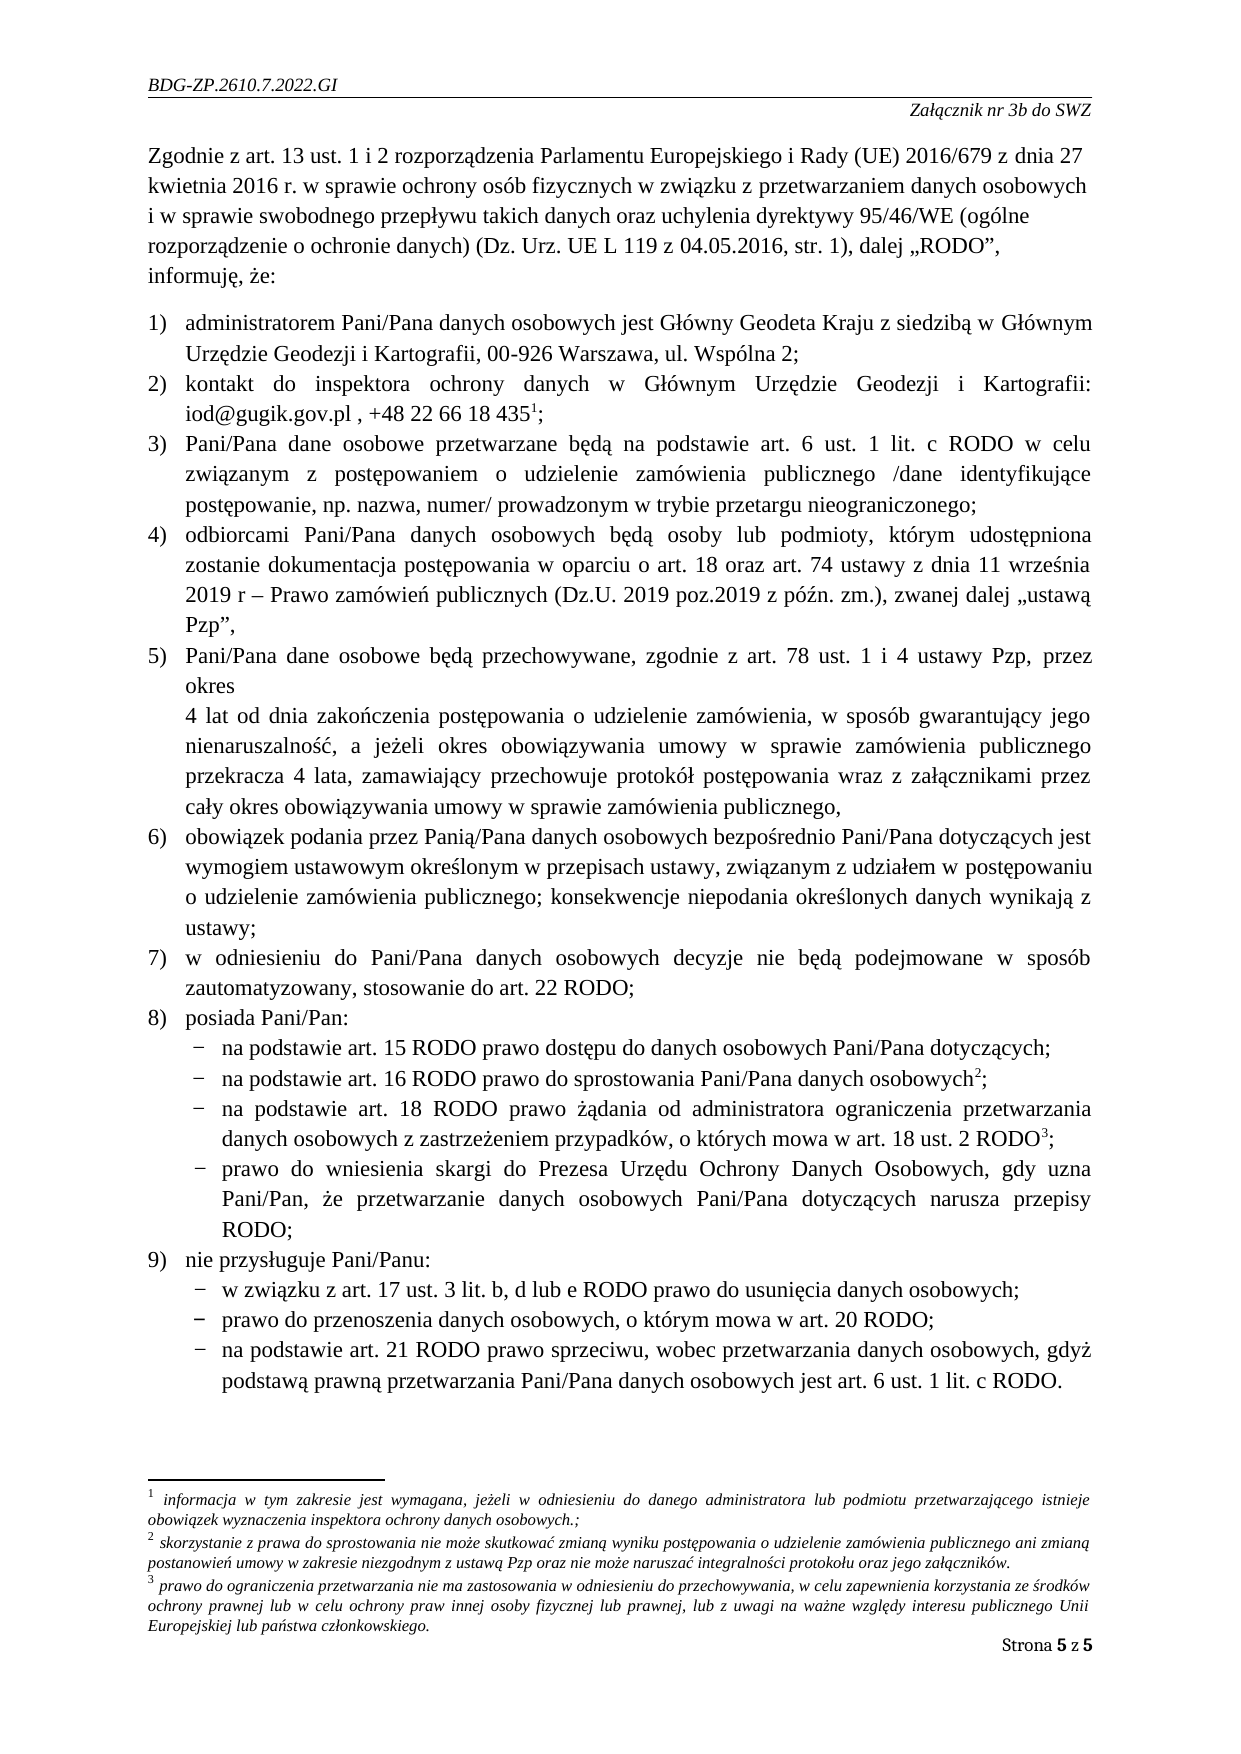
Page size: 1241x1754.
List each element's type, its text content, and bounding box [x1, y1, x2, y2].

list Pani/Pana dane osobowe będą przechowywane, zgodnie z art. 78 ust. 1 i 4 ustawy Pzp, przez okres 4 lat od dnia zakończenia postępowania o udzielenie zamówienia, w sposób gwarantujący jego nienaruszalność, a jeżeli okres obowiązywania umowy w sprawie zamówienia publicznego przekracza 4 lata, zamawiający przechowuje protokół postępowania wraz z załącznikami przez cały okres obowiązywania umowy w sprawie zamówienia publicznego, [148, 642, 1092, 819]
list administratorem Pani/Pana danych osobowych jest Główny Geodeta Kraju z siedzibą w Głównym Urzędzie Geodezji i Kartografii, 00-926 Warszawa, ul. Wspólna 2; [148, 309, 1092, 366]
list na podstawie art. 15 RODO prawo dostępu do danych osobowych Pani/Pana dotyczących; [192, 1034, 1092, 1061]
list prawo do przenoszenia danych osobowych, o którym mowa w art. 20 RODO; [192, 1306, 1092, 1333]
list prawo do wniesienia skargi do Prezesa Urzędu Ochrony Danych Osobowych, gdy uzna Pani/Pan, że przetwarzanie danych osobowych Pani/Pana dotyczących narusza przepisy RODO; [192, 1155, 1092, 1242]
list Pani/Pana dane osobowe przetwarzane będą na podstawie art. 6 ust. 1 lit. c RODO w celu związanym z postępowaniem o udzielenie zamówienia publicznego /dane identyfikujące postępowanie, np. nazwa, numer/ prowadzonym w trybie przetargu nieograniczonego; [148, 430, 1092, 517]
list obowiązek podania przez Panią/Pana danych osobowych bezpośrednio Pani/Pana dotyczących jest wymogiem ustawowym określonym w przepisach ustawy, związanym z udziałem w postępowaniu o udzielenie zamówienia publicznego; konsekwencje niepodania określonych danych wynikają z ustawy; [148, 823, 1092, 940]
list nie przysługuje Pani/Panu: [148, 1246, 1092, 1272]
list kontakt do inspektora ochrony danych w Głównym Urzędzie Geodezji i Kartografii: iod@gugik.gov.pl , +48 22 66 18 435; [148, 370, 1092, 426]
list posiada Pani/Pan: [148, 1004, 1092, 1031]
list na podstawie art. 21 RODO prawo sprzeciwu, wobec przetwarzania danych osobowych, gdyż podstawą prawną przetwarzania Pani/Pana danych osobowych jest art. 6 ust. 1 lit. c RODO. [192, 1336, 1092, 1393]
list na podstawie art. 16 RODO prawo do sprostowania Pani/Pana danych osobowych; [192, 1064, 1092, 1091]
list w związku z art. 17 ust. 3 lit. b, d lub e RODO prawo do usunięcia danych osobowych; [192, 1276, 1092, 1302]
text Zgodnie z art. 13 ust. 1 i 2 rozporządzenia Parlamentu Europejskiego i Rady (UE) 2016/679 z dnia 27 kwietnia 2016 r. w sprawie ochrony osób fizycznych w związku z przetwarzaniem danych osobowych i w sprawie swobodnego przepływu takich danych oraz uchylenia dyrektywy 95/46/WE (ogólne rozporządzenie o ochronie danych) (Dz. Urz. UE L 119 z 04.05.2016, str. 1), dalej „RODO”, informuję, że: [148, 142, 1092, 289]
list na podstawie art. 18 RODO prawo żądania od administratora ograniczenia przetwarzania danych osobowych z zastrzeżeniem przypadków, o których mowa w art. 18 ust. 2 RODO; [192, 1095, 1092, 1151]
list w odniesieniu do Pani/Pana danych osobowych decyzje nie będą podejmowane w sposób zautomatyzowany, stosowanie do art. 22 RODO; [148, 944, 1092, 1000]
list odbiorcami Pani/Pana danych osobowych będą osoby lub podmioty, którym udostępniona zostanie dokumentacja postępowania w oparciu o art. 18 oraz art. 74 ustawy z dnia 11 września 2019 r – Prawo zamówień publicznych (Dz.U. 2019 poz.2019 z późn. zm.), zwanej dalej „ustawą Pzp”, [148, 521, 1092, 638]
